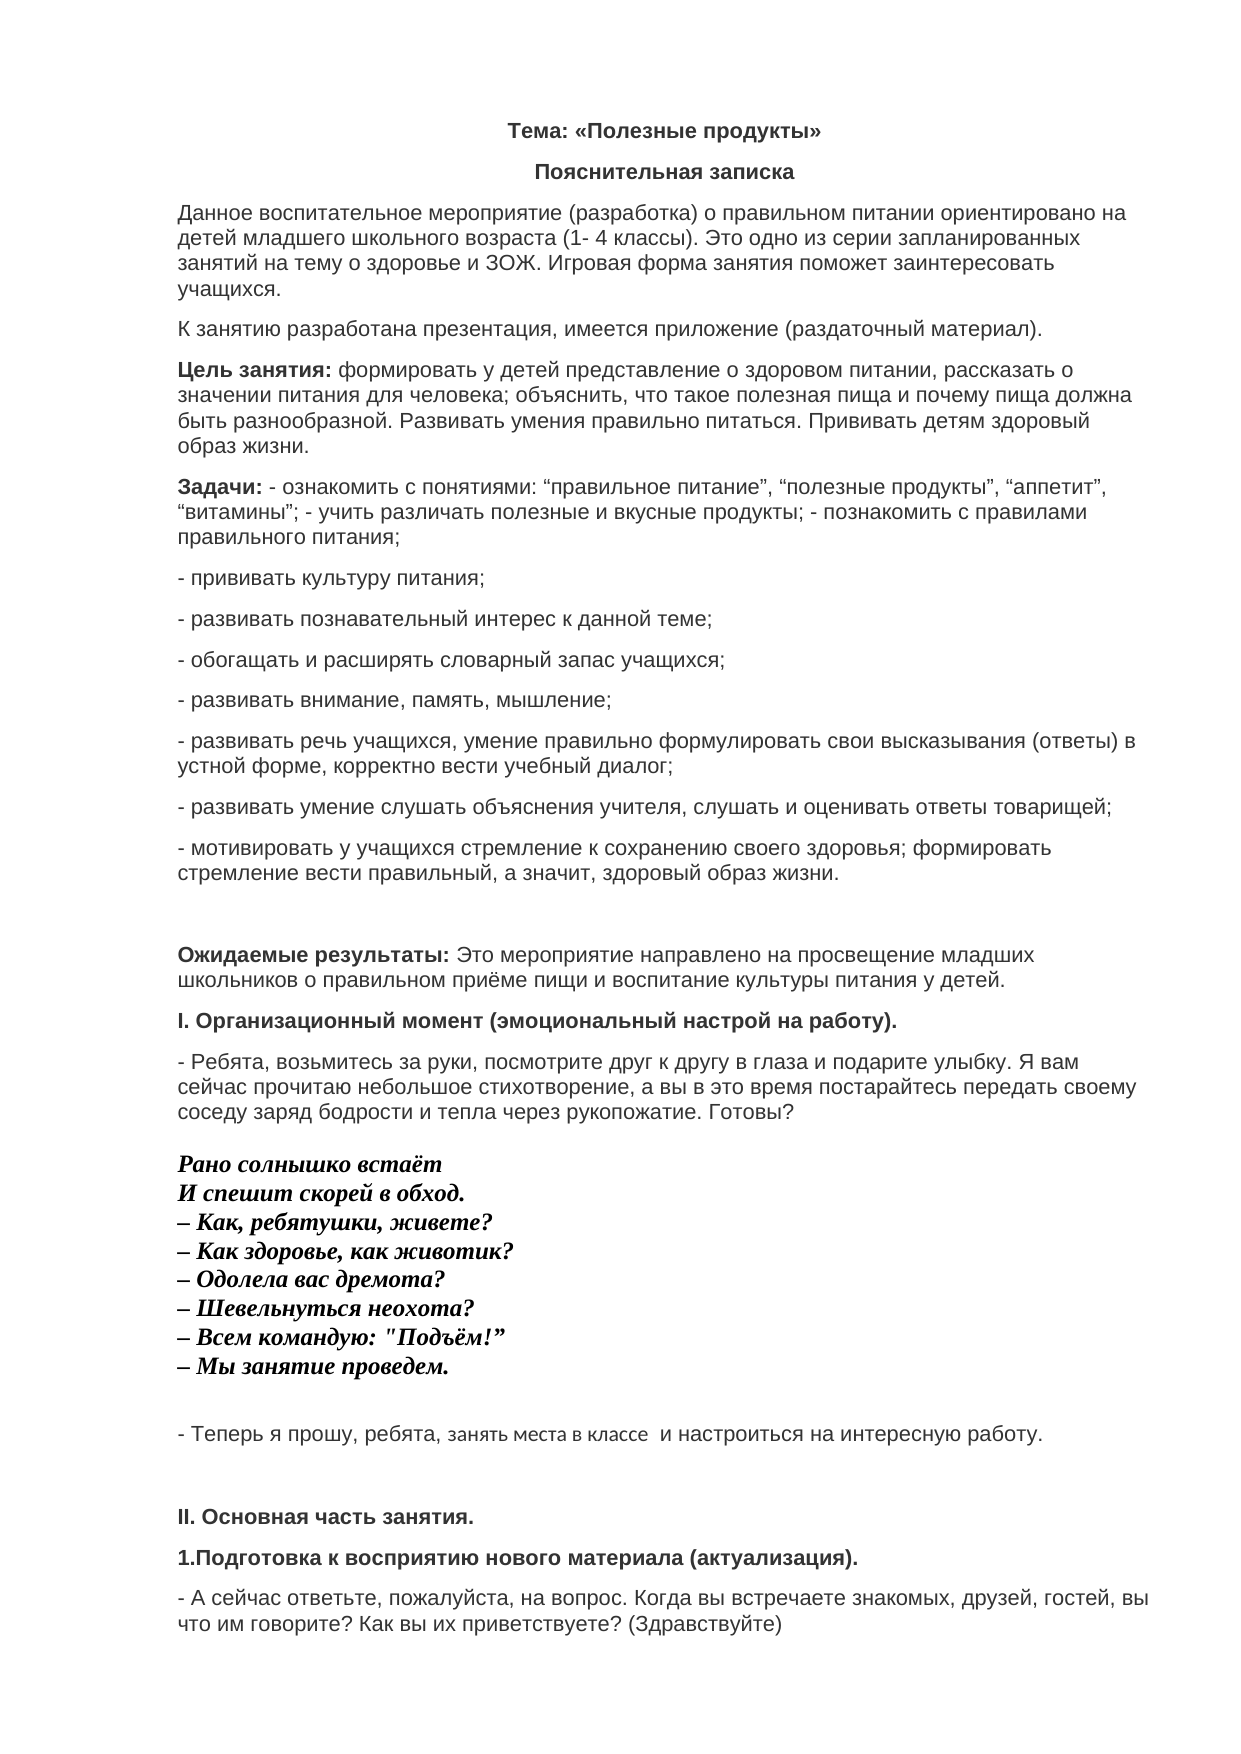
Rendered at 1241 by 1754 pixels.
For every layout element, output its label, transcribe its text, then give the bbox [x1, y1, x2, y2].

text И спешит скорей в обход. [177, 1178, 1152, 1207]
text - Ребята, возьмитесь за руки, посмотрите друг к другу в глаза и подарите улыбку. Я вам сейчас прочитаю небольшое стихотворение, а вы в это время постарайтесь передать своему соседу заряд бодрости и тепла через рукопожатие. Готовы? [177, 1049, 1152, 1124]
text Ожидаемые результаты: Это мероприятие направлено на просвещение младших школьников о правильном приёме пищи и воспитание культуры питания у детей. [177, 942, 1152, 992]
text – Шевельнуться неохота? [177, 1293, 1152, 1322]
text – Как, ребятушки, живете? [177, 1207, 1152, 1236]
text - А сейчас ответьте, пожалуйста, на вопрос. Когда вы встречаете знакомых, друзей, гостей, вы что им говорите? Как вы их приветствуете? (Здравствуйте) [177, 1585, 1152, 1636]
text - прививать культуру питания; [177, 565, 1152, 590]
text – Одолела вас дремота? [177, 1264, 1152, 1293]
text - развивать внимание, память, мышление; [177, 687, 1152, 712]
text II. Основная часть занятия. [177, 1503, 1152, 1529]
text - развивать умение слушать объяснения учителя, слушать и оценивать ответы товарищей; [177, 794, 1152, 819]
text – Мы занятие проведем. [177, 1351, 1152, 1379]
text - Теперь я прошу, ребята, занять места в классе и настроиться на интересную работу. [177, 1420, 1152, 1447]
text Рано солнышко встаёт [177, 1124, 1152, 1178]
text - развивать речь учащихся, умение правильно формулировать свои высказывания (ответы) в устной форме, корректно вести учебный диалог; [177, 728, 1152, 778]
text Пояснительная записка [177, 159, 1152, 184]
text – Всем командую: "Подъём!” [177, 1322, 1152, 1351]
text Тема: «Полезные продукты» [177, 118, 1152, 143]
text К занятию разработана презентация, имеется приложение (раздаточный материал). [177, 316, 1152, 341]
text - мотивировать у учащихся стремление к сохранению своего здоровья; формировать стремление вести правильный, а значит, здоровый образ жизни. [177, 835, 1152, 885]
text - обогащать и расширять словарный запас учащихся; [177, 646, 1152, 672]
text 1.Подготовка к восприятию нового материала (актуализация). [177, 1544, 1152, 1569]
text Задачи: - ознакомить с понятиями: “правильное питание”, “полезные продукты”, “аппетит”, “витамины”; - учить различать полезные и вкусные продукты; - познакомить с правилами правильного питания; [177, 473, 1152, 549]
text Данное воспитательное мероприятие (разработка) о правильном питании ориентировано на детей младшего школьного возраста (1- 4 классы). Это одно из серии запланированных занятий на тему о здоровье и ЗОЖ. Игровая форма занятия поможет заинтересовать учащихся. [177, 200, 1152, 301]
text I. Организационный момент (эмоциональный настрой на работу). [177, 1008, 1152, 1033]
text – Как здоровье, как животик? [177, 1236, 1152, 1264]
text - развивать познавательный интерес к данной теме; [177, 606, 1152, 631]
text Цель занятия: формировать у детей представление о здоровом питании, рассказать о значении питания для человека; объяснить, что такое полезная пища и почему пища должна быть разнообразной. Развивать умения правильно питаться. Прививать детям здоровый образ жизни. [177, 357, 1152, 458]
